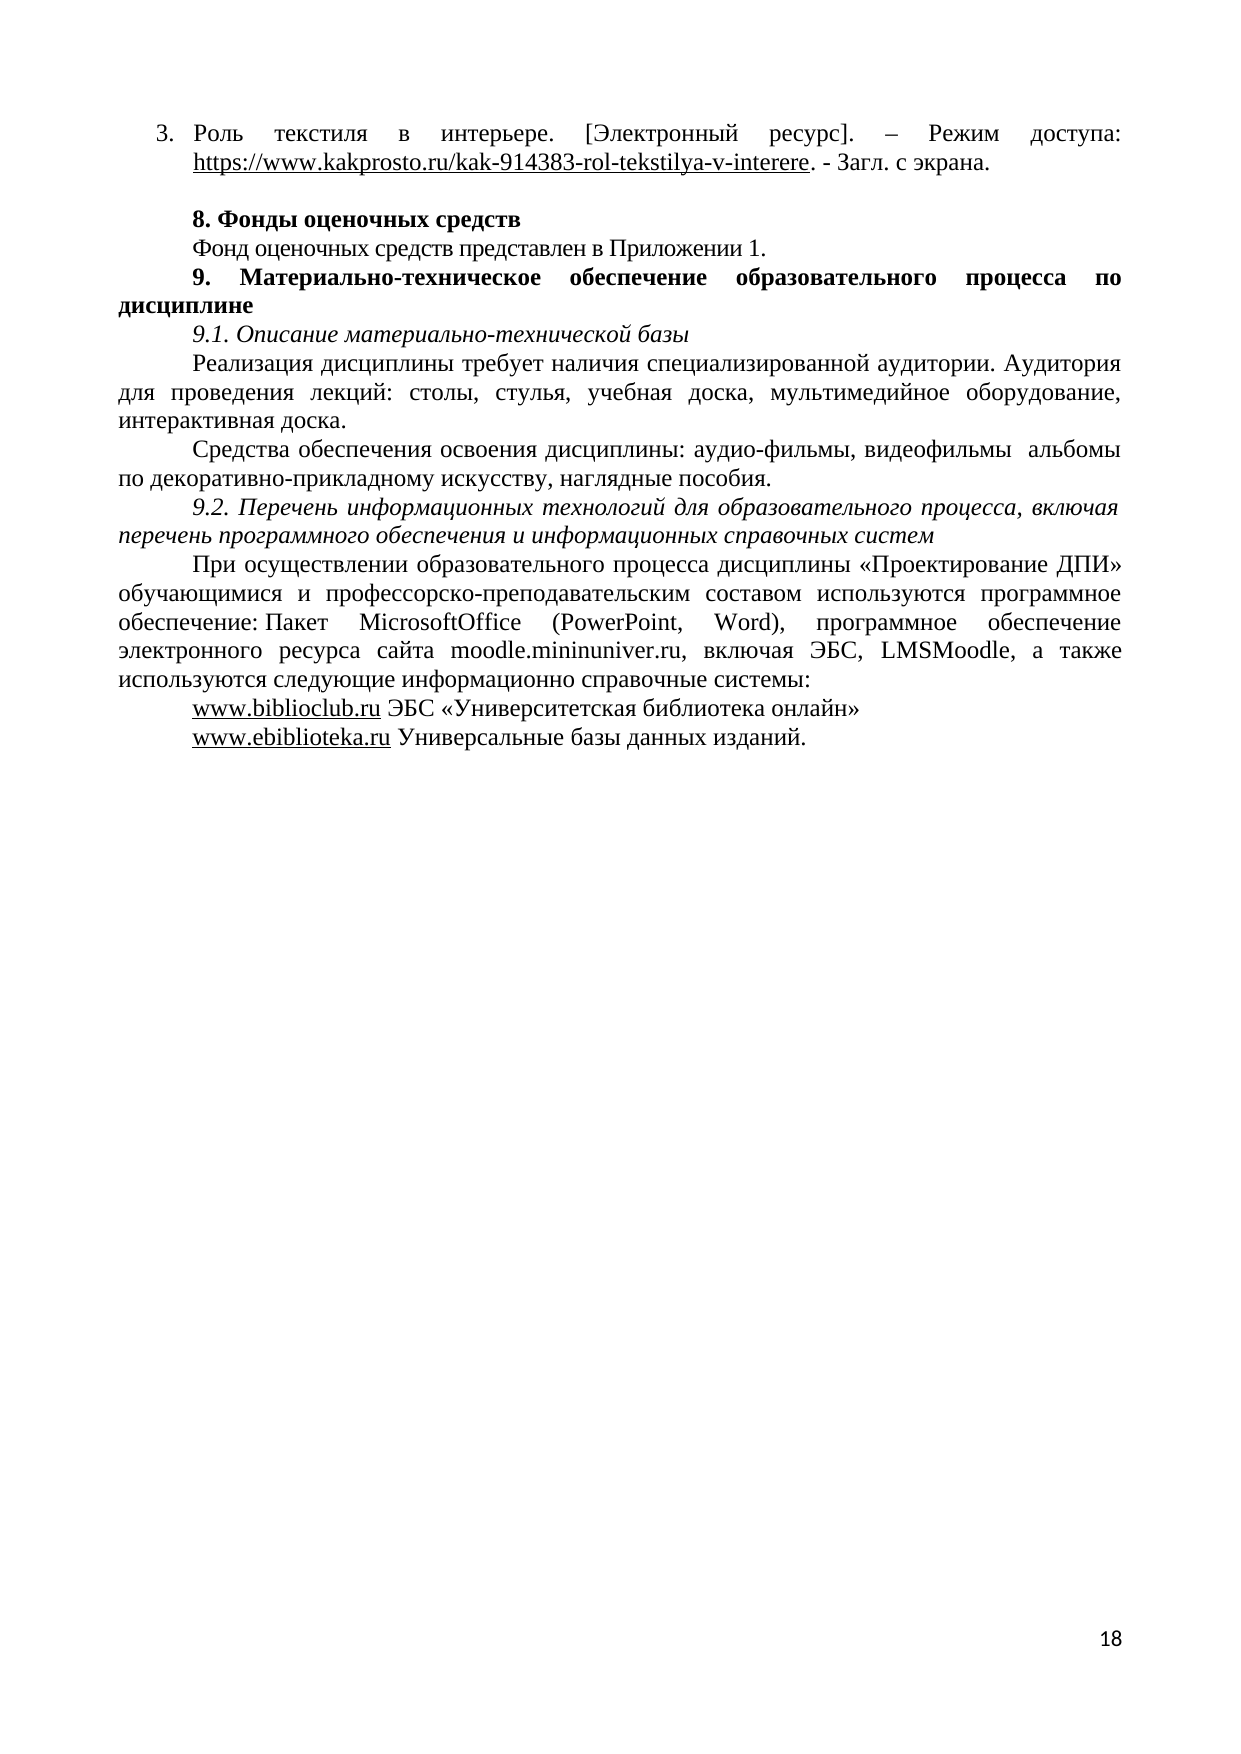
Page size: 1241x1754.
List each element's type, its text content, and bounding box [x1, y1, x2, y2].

text 8. Фонды оценочных средств [118, 204, 1122, 233]
text Реализация дисциплины требует наличия специализированной аудитории. Аудитория для проведения лекций: столы, стулья, учебная доска, мультимедийное оборудование, интерактивная доска. [118, 348, 1122, 434]
text www.ebiblioteka.ru Универсальные базы данных изданий. [118, 722, 1122, 751]
text Средства обеспечения освоения дисциплины: аудио-фильмы, видеофильмы альбомы по декоративно-прикладному искусству, наглядные пособия. [118, 434, 1122, 492]
text www.biblioclub.ru ЭБС «Университетская библиотека онлайн» [118, 693, 1122, 722]
text 9.1. Описание материально-технической базы [118, 319, 1122, 348]
text Фонд оценочных средств представлен в Приложении 1. [118, 233, 1122, 262]
list Роль текстиля в интерьере. [Электронный ресурс]. – Режим доступа: https://www.kakprosto.ru/kak-914383-rol-tekstilya-v-interere. - Загл. с экрана. [156, 118, 1122, 176]
text 9. Материально-техническое обеспечение образовательного процесса по дисциплине [118, 262, 1122, 319]
text 9.2. Перечень информационных технологий для образовательного процесса, включая перечень программного обеспечения и информационных справочных систем [118, 492, 1122, 549]
text При осуществлении образовательного процесса дисциплины «Проектирование ДПИ» обучающимися и профессорско-преподавательским составом используются программное обеспечение: Пакет MicrosoftOffice (PowerPoint, Word), программное обеспечение электронного ресурса сайта moodle.mininuniver.ru, включая ЭБС, LMSMoodle, а также используются следующие информационно справочные системы: [118, 549, 1122, 693]
